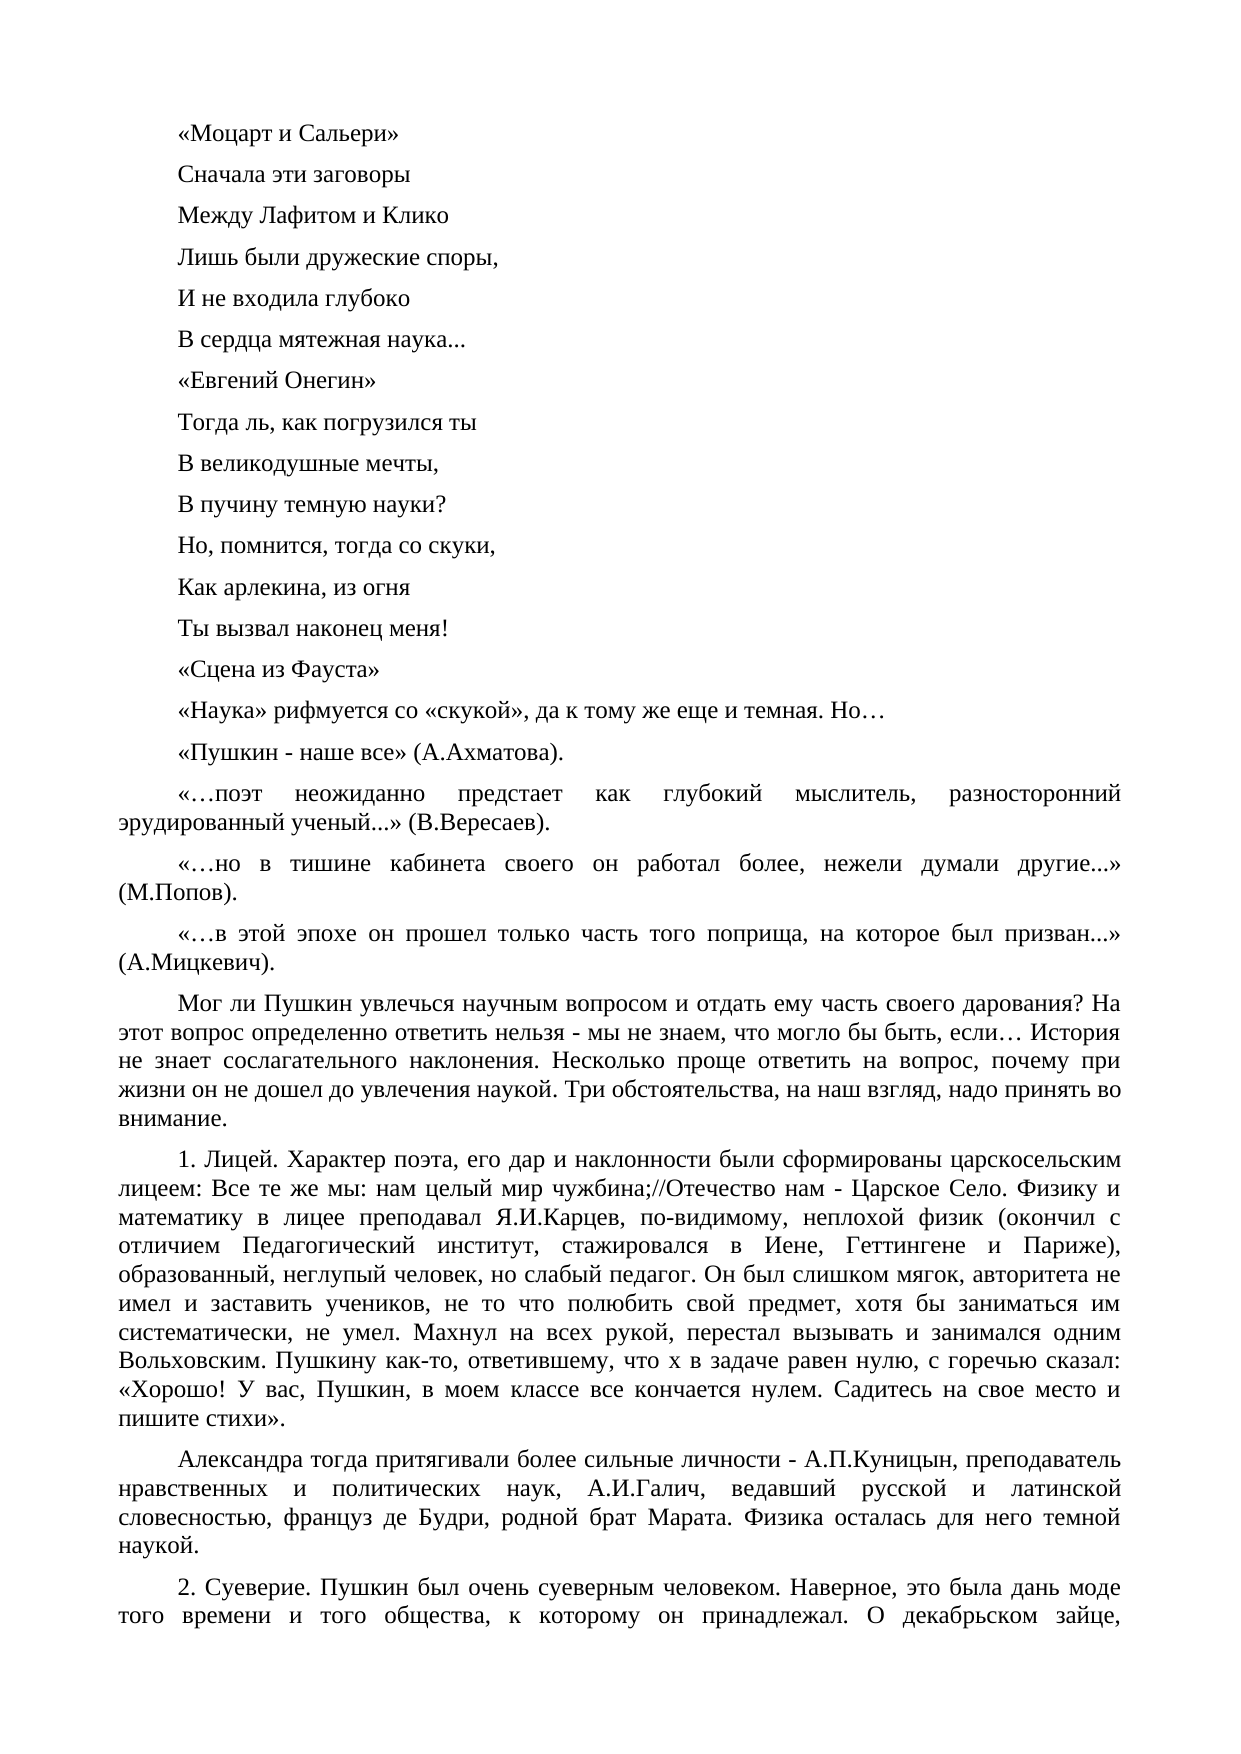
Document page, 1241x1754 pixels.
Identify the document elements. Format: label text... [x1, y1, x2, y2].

text «Моцарт и Сальери» [118, 118, 1122, 147]
text «…в этой эпохе он прошел только часть того поприща, на которое был призван...» (А.Мицкевич). [118, 918, 1122, 976]
text «…поэт неожиданно предстает как глубокий мыслитель, разносторонний эрудированный ученый...» (В.Вересаев). [118, 778, 1122, 836]
text Лишь были дружеские споры, [118, 242, 1122, 271]
text Тогда ль, как погрузился ты [118, 407, 1122, 436]
text Между Лафитом и Клико [118, 201, 1122, 229]
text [118, 1572, 1122, 1629]
text Мог ли Пушкин увлечься научным вопросом и отдать ему часть своего дарования? На этот вопрос определенно ответить нельзя - мы не знаем, что могло бы быть, если… История не знает сослагательного наклонения. Несколько проще ответить на вопрос, почему при жизни он не дошел до увлечения наукой. Три обстоятельства, на наш взгляд, надо принять во внимание. [118, 988, 1122, 1132]
text «Пушкин - наше все» (А.Ахматова). [118, 737, 1122, 766]
text Как арлекина, из огня [118, 572, 1122, 601]
text В великодушные мечты, [118, 448, 1122, 477]
text В пучину темную науки? [118, 489, 1122, 518]
text В сердца мятежная наука... [118, 324, 1122, 353]
text «Евгений Онегин» [118, 366, 1122, 394]
text Но, помнится, тогда со скуки, [118, 531, 1122, 559]
text Ты вызвал наконец меня! [118, 613, 1122, 642]
text «Наука» рифмуется со «скукой», да к тому же еще и темная. Но… [118, 696, 1122, 724]
text 1. Лицей. Характер поэта, его дар и наклонности были сформированы царскосельским лицеем: Все те же мы: нам целый мир чужбина;//Отечество нам - Царское Село. Физику и математику в лицее преподавал Я.И.Карцев, по-видимому, неплохой физик (окончил с отличием Педагогический институт, стажировался в Иене, Геттингене и Париже), образованный, неглупый человек, но слабый педагог. Он был слишком мягок, авторитета не имел и заставить учеников, не то что полюбить свой предмет, хотя бы заниматься им систематически, не умел. Махнул на всех рукой, перестал вызывать и занимался одним Вольховским. Пушкину как-то, ответившему, что х в задаче равен нулю, с горечью сказал: «Хорошо! У вас, Пушкин, в моем классе все кончается нулем. Садитесь на свое место и пишите стихи». [118, 1144, 1122, 1432]
text И не входила глубоко [118, 283, 1122, 312]
text Александра тогда притягивали более сильные личности - А.П.Куницын, преподаватель нравственных и политических наук, А.И.Галич, ведавший русской и латинской словесностью, француз де Будри, родной брат Марата. Физика осталась для него темной наукой. [118, 1444, 1122, 1559]
text «Сцена из Фауста» [118, 654, 1122, 683]
text «…но в тишине кабинета своего он работал более, нежели думали другие...» (М.Попов). [118, 848, 1122, 906]
text Сначала эти заговоры [118, 159, 1122, 188]
